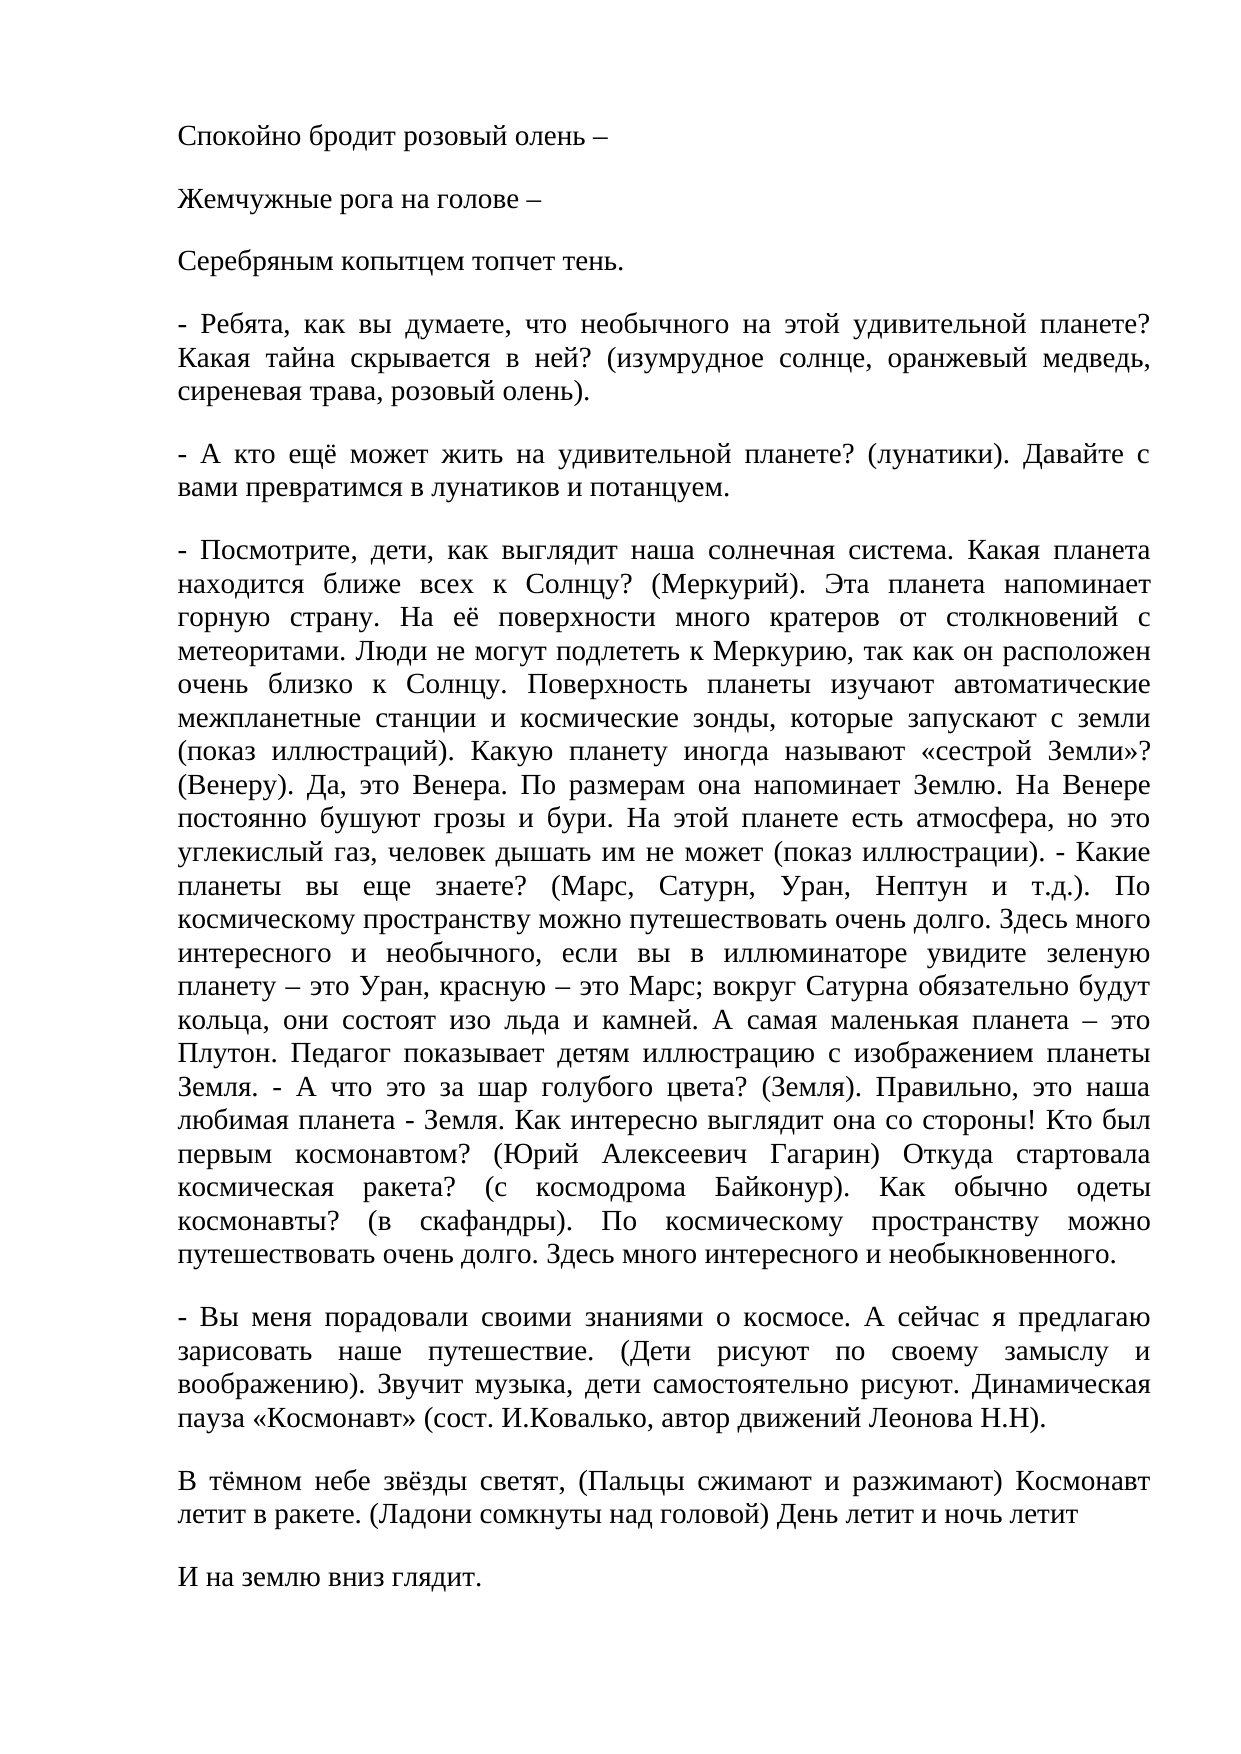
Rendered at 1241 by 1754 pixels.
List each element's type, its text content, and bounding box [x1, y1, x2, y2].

text - Ребята, как вы думаете, что необычного на этой удивительной планете? Какая тайна скрывается в ней? (изумрудное солнце, оранжевый медведь, сиреневая трава, розовый олень). [177, 306, 1152, 407]
text Серебряным копытцем топчет тень. [177, 243, 1152, 277]
text - Посмотрите, дети, как выглядит наша солнечная система. Какая планета находится ближе всех к Солнцу? (Меркурий). Эта планета напоминает горную страну. На её поверхности много кратеров от столкновений с метеоритами. Люди не могут подлететь к Меркурию, так как он расположен очень близко к Солнцу. Поверхность планеты изучают автоматические межпланетные станции и космические зонды, которые запускают с земли (показ иллюстраций). Какую планету иногда называют «сестрой Земли»? (Венеру). Да, это Венера. По размерам она напоминает Землю. На Венере постоянно бушуют грозы и бури. На этой планете есть атмосфера, но это углекислый газ, человек дышать им не может (показ иллюстрации). - Какие планеты вы еще знаете? (Марс, Сатурн, Уран, Нептун и т.д.). По космическому пространству можно путешествовать очень долго. Здесь много интересного и необычного, если вы в иллюминаторе увидите зеленую планету – это Уран, красную – это Марс; вокруг Сатурна обязательно будут кольца, они состоят изо льда и камней. А самая маленькая планета – это Плутон. Педагог показывает детям иллюстрацию с изображением планеты Земля. - А что это за шар голубого цвета? (Земля). Правильно, это наша любимая планета - Земля. Как интересно выглядит она со стороны! Кто был первым космонавтом? (Юрий Алексеевич Гагарин) Откуда стартовала космическая ракета? (с космодрома Байконур). Как обычно одеты космонавты? (в скафандры). По космическому пространству можно путешествовать очень долго. Здесь много интересного и необыкновенного. [177, 532, 1152, 1270]
text - А кто ещё может жить на удивительной планете? (лунатики). Давайте с вами превратимся в лунатиков и потанцуем. [177, 436, 1152, 503]
text Спокойно бродит розовый олень – [177, 118, 1152, 152]
text - Вы меня порадовали своими знаниями о космосе. А сейчас я предлагаю зарисовать наше путешествие. (Дети рисуют по своему замыслу и воображению). Звучит музыка, дети самостоятельно рисуют. Динамическая пауза «Космонавт» (сост. И.Ковалько, автор движений Леонова Н.Н). [177, 1299, 1152, 1433]
text В тёмном небе звёзды светят, (Пальцы сжимают и разжимают) Космонавт летит в ракете. (Ладони сомкнуты над головой) День летит и ночь летит [177, 1463, 1152, 1530]
text И на землю вниз глядит. [177, 1559, 1152, 1592]
text Жемчужные рога на голове – [177, 181, 1152, 214]
